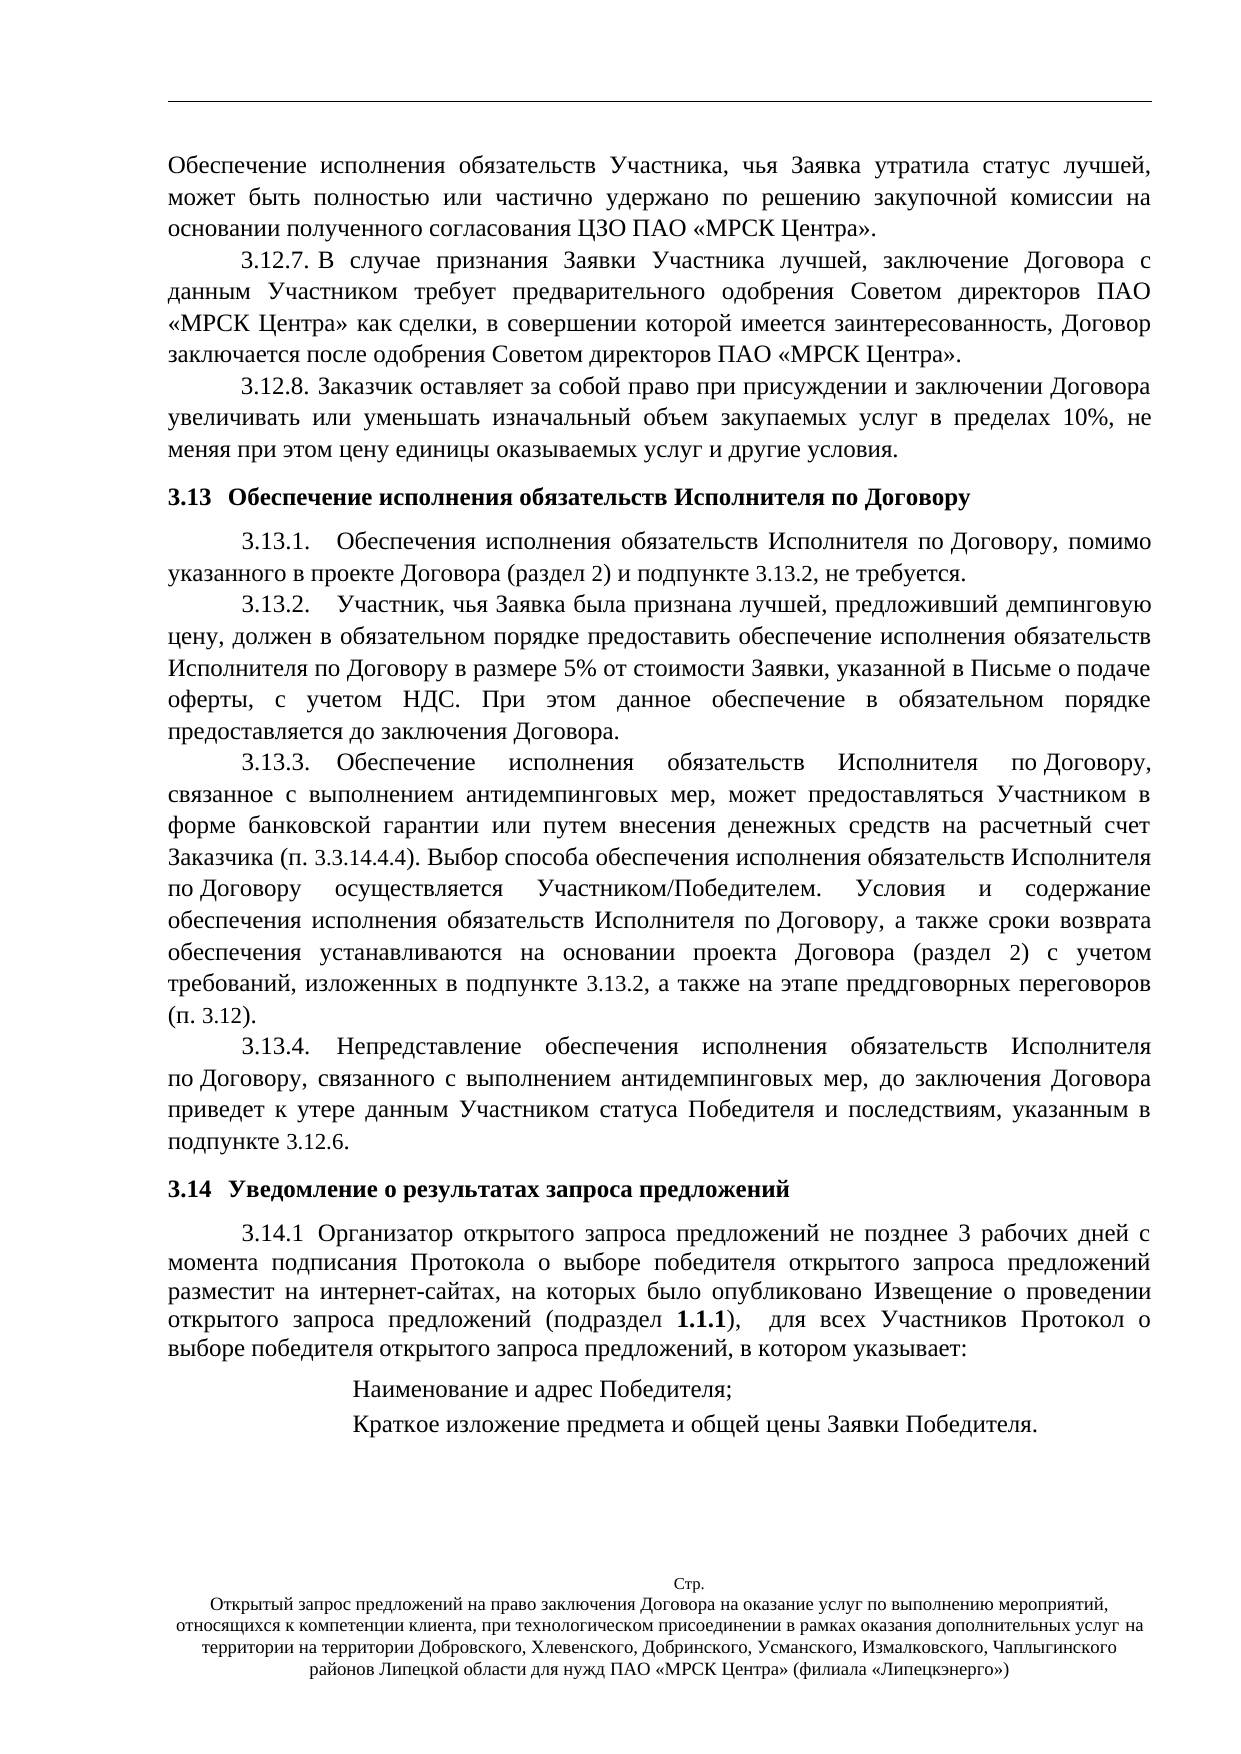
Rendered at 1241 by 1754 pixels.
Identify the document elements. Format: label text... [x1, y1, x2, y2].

list Участник, чья Заявка была признана лучшей, предложивший демпинговую цену, должен в обязательном порядке предоставить обеспечение исполнения обязательств Исполнителя по Договору в размере 5% от стоимости Заявки, указанной в Письме о подаче оферты, с учетом НДС. При этом данное обеспечение в обязательном порядке предоставляется до заключения Договора. [168, 589, 1152, 744]
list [168, 150, 1152, 242]
list Обеспечение исполнения обязательств Исполнителя по Договору, связанное с выполнением антидемпинговых мер, может предоставляться Участником в форме банковской гарантии или путем внесения денежных средств на расчетный счет Заказчика (п. 3.3.14.4.4). Выбор способа обеспечения исполнения обязательств Исполнителя по Договору осуществляется Участником/Победителем. Условия и содержание обеспечения исполнения обязательств Исполнителя по Договору, а также сроки возврата обеспечения устанавливаются на основании проекта Договора (раздел 2) с учетом требований, изложенных в подпункте 3.13.2, а также на этапе преддговорных переговоров (п. 3.12). [168, 747, 1152, 1028]
list Наименование и адрес Победителя; [352, 1374, 1166, 1403]
list Краткое изложение предмета и общей цены Заявки Победителя. [352, 1409, 1166, 1438]
subtitle Обеспечение исполнения обязательств Исполнителя по Договору [168, 482, 1152, 511]
subtitle Уведомление о результатах запроса предложений [168, 1174, 1152, 1203]
subtitle Организатор открытого запроса предложений не позднее 3 рабочих дней с момента подписания Протокола о выборе победителя открытого запроса предложений разместит на интернет-сайтах, на которых было опубликовано Извещение о проведении открытого запроса предложений (подраздел 1.1.1), для всех Участников Протокол о выборе победителя открытого запроса предложений, в котором указывает: [168, 1218, 1152, 1362]
list В случае признания Заявки Участника лучшей, заключение Договора с данным Участником требует предварительного одобрения Советом директоров ПАО «МРСК Центра» как сделки, в совершении которой имеется заинтересованность, Договор заключается после одобрения Советом директоров ПАО «МРСК Центра». [168, 245, 1152, 368]
list Заказчик оставляет за собой право при присуждении и заключении Договора увеличивать или уменьшать изначальный объем закупаемых услуг в пределах 10%, не меняя при этом цену единицы оказываемых услуг и другие условия. [168, 371, 1152, 463]
list Непредставление обеспечения исполнения обязательств Исполнителя по Договору, связанного с выполнением антидемпинговых мер, до заключения Договора приведет к утере данным Участником статуса Победителя и последствиям, указанным в подпункте 3.12.6. [168, 1031, 1152, 1155]
list Обеспечения исполнения обязательств Исполнителя по Договору, помимо указанного в проекте Договора (раздел 2) и подпункте 3.13.2, не требуется. [168, 526, 1152, 587]
